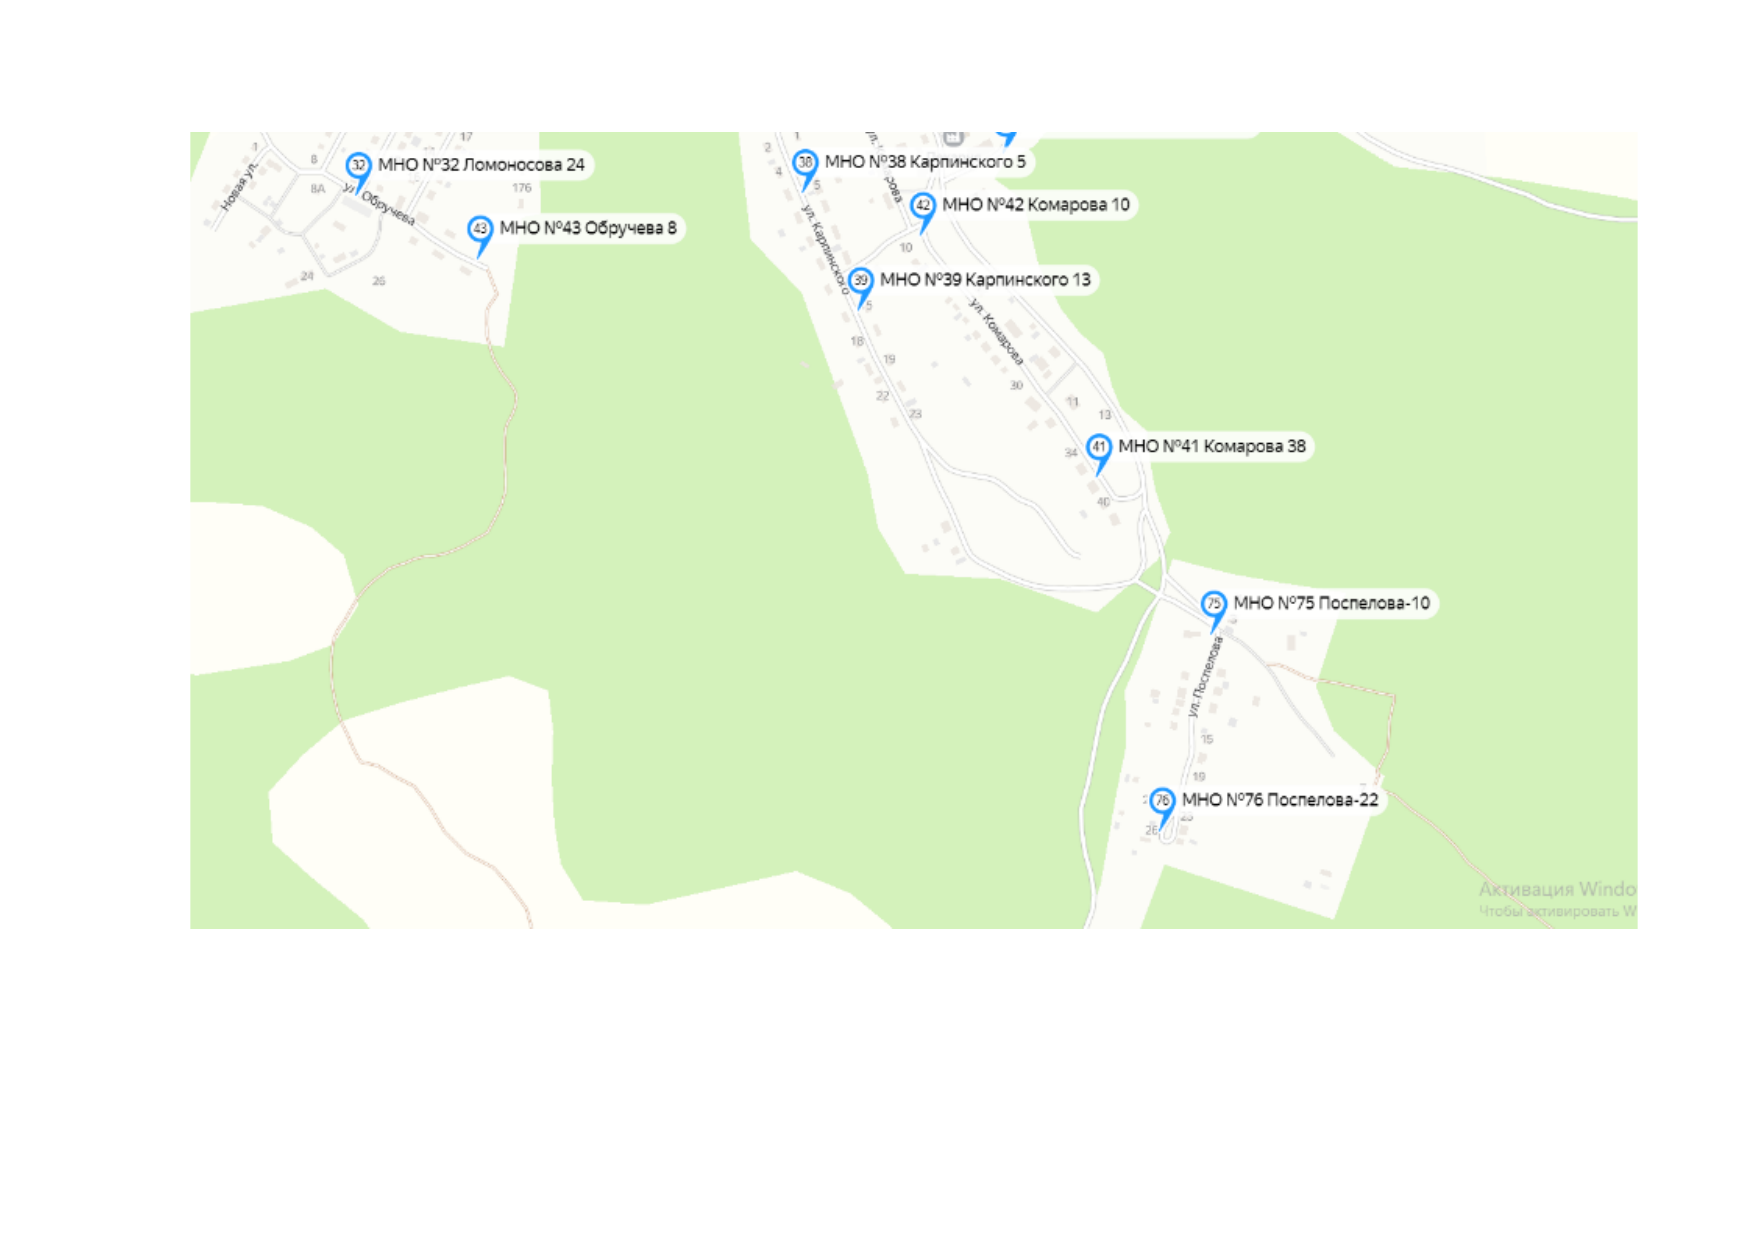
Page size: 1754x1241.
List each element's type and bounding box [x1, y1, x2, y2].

picture [190, 132, 1638, 929]
